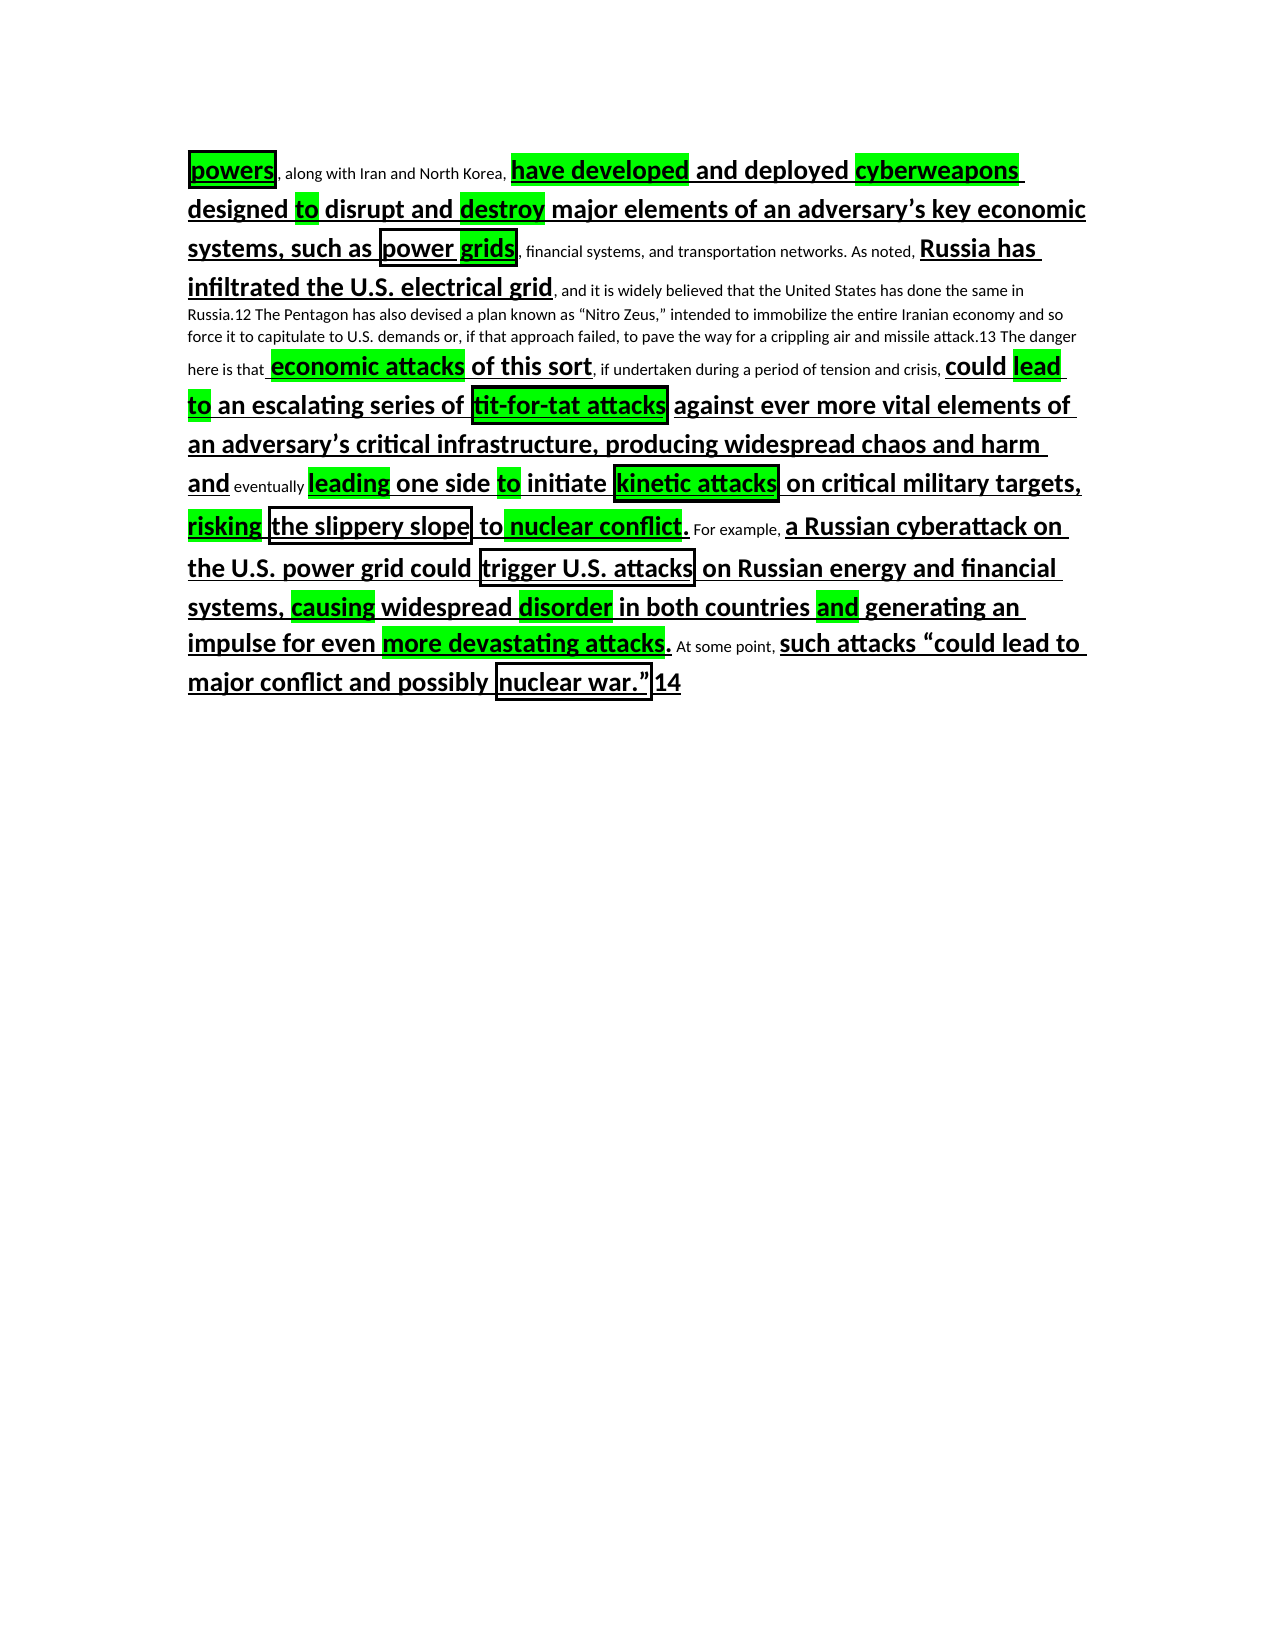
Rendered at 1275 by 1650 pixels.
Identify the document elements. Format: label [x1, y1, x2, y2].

text [187, 150, 1087, 701]
